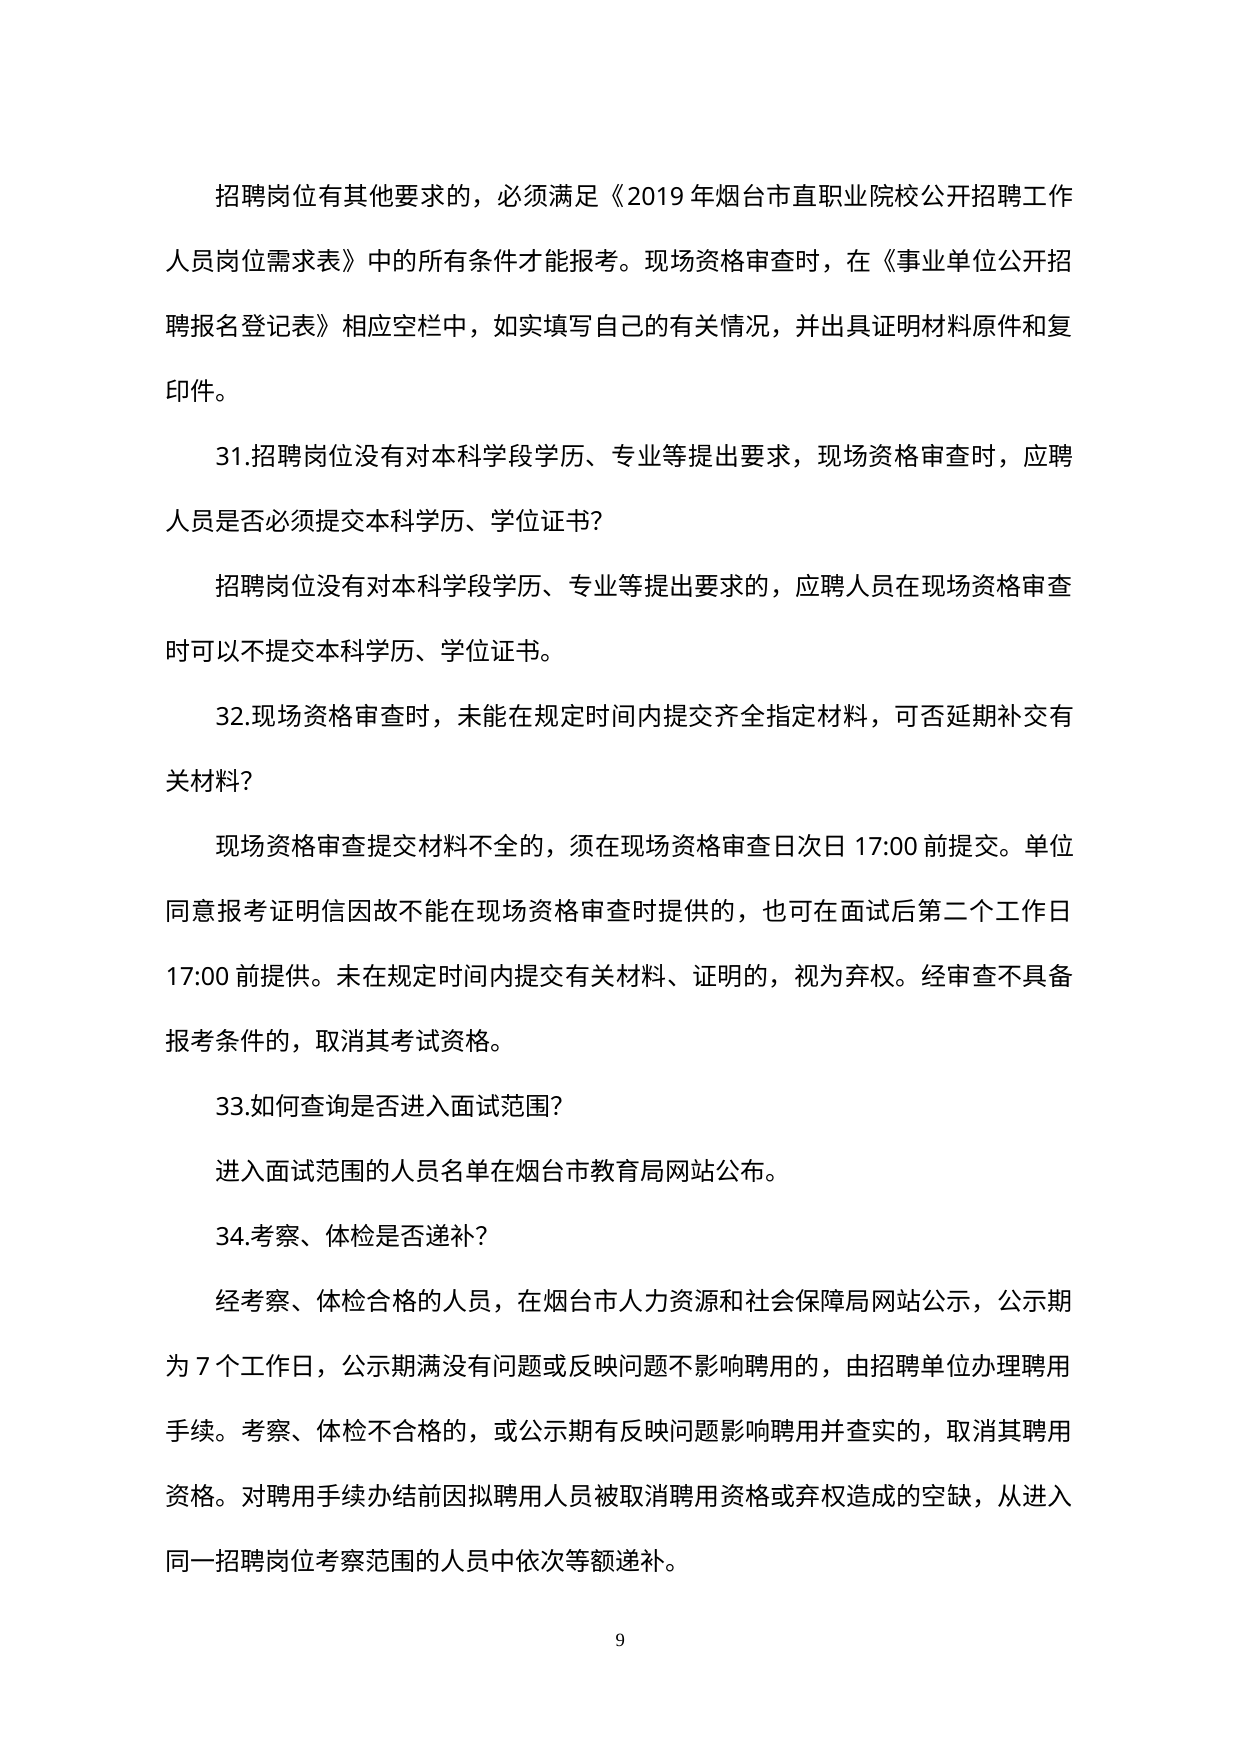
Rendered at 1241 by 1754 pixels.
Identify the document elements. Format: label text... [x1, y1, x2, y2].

text 32.现场资格审查时，未能在规定时间内提交齐全指定材料，可否延期补交有关材料？ [165, 682, 1075, 812]
text 31.招聘岗位没有对本科学段学历、专业等提出要求，现场资格审查时，应聘人员是否必须提交本科学历、学位证书？ [165, 422, 1075, 552]
text 34.考察、体检是否递补？ [165, 1202, 1075, 1267]
text 进入面试范围的人员名单在烟台市教育局网站公布。 [165, 1137, 1075, 1202]
text 经考察、体检合格的人员，在烟台市人力资源和社会保障局网站公示，公示期为7个工作日，公示期满没有问题或反映问题不影响聘用的，由招聘单位办理聘用手续。考察、体检不合格的，或公示期有反映问题影响聘用并查实的，取消其聘用资格。对聘用手续办结前因拟聘用人员被取消聘用资格或弃权造成的空缺，从进入同一招聘岗位考察范围的人员中依次等额递补。 [165, 1267, 1075, 1592]
text 招聘岗位没有对本科学段学历、专业等提出要求的，应聘人员在现场资格审查时可以不提交本科学历、学位证书。 [165, 552, 1075, 682]
text 33.如何查询是否进入面试范围？ [165, 1072, 1075, 1137]
text 现场资格审查提交材料不全的，须在现场资格审查日次日17:00前提交。单位同意报考证明信因故不能在现场资格审查时提供的，也可在面试后第二个工作日17:00前提供。未在规定时间内提交有关材料、证明的，视为弃权。经审查不具备报考条件的，取消其考试资格。 [165, 812, 1075, 1072]
text 招聘岗位有其他要求的，必须满足《2019年烟台市直职业院校公开招聘工作人员岗位需求表》中的所有条件才能报考。现场资格审查时，在《事业单位公开招聘报名登记表》相应空栏中，如实填写自己的有关情况，并出具证明材料原件和复印件。 [165, 162, 1075, 422]
